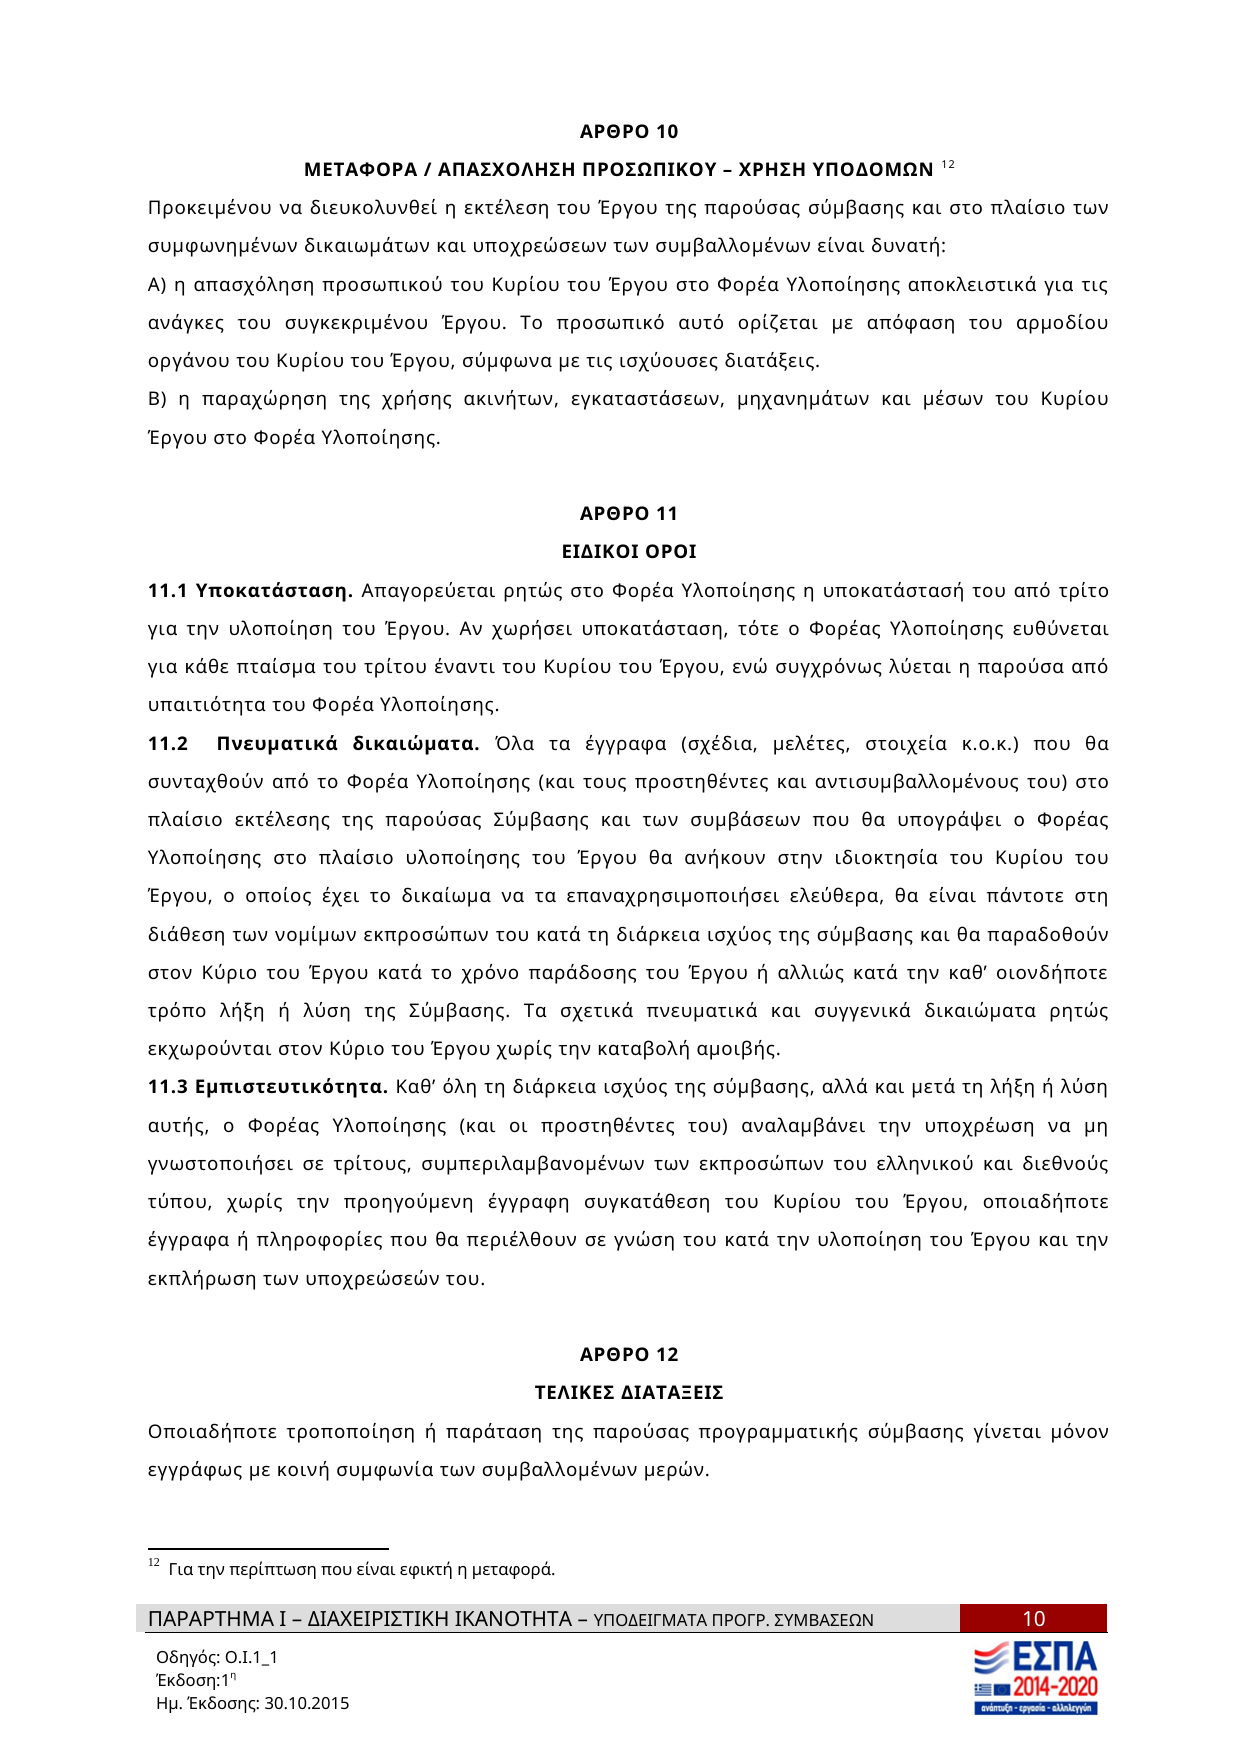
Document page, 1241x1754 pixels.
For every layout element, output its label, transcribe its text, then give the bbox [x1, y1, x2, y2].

text Προκειμένου να διευκολυνθεί η εκτέλεση του Έργου της παρούσας σύμβασης και στο πλαίσιο των συμφωνημένων δικαιωμάτων και υποχρεώσεων των συμβαλλομένων είναι δυνατή: [148, 194, 1110, 258]
text Α) η απασχόληση προσωπικού του Κυρίου του Έργου στο Φορέα Υλοποίησης αποκλειστικά για τις ανάγκες του συγκεκριμένου Έργου. Το προσωπικό αυτό ορίζεται με απόφαση του αρμοδίου οργάνου του Κυρίου του Έργου, σύμφωνα με τις ισχύουσες διατάξεις. [148, 271, 1110, 373]
text ΑΡΘΡΟ 11 [148, 500, 1110, 526]
picture [971, 1639, 1101, 1717]
text Β) η παραχώρηση της χρήσης ακινήτων, εγκαταστάσεων, μηχανημάτων και μέσων του Κυρίου Έργου στο Φορέα Υλοποίησης. [148, 386, 1110, 449]
text ΤΕΛΙΚΕΣ ΔΙΑΤΑΞΕΙΣ [148, 1380, 1110, 1405]
text Οποιαδήποτε τροποποίηση ή παράταση της παρούσας προγραμματικής σύμβασης γίνεται μόνον εγγράφως με κοινή συμφωνία των συμβαλλομένων μερών. [148, 1418, 1110, 1482]
text ΑΡΘΡΟ 12 [148, 1341, 1110, 1367]
text 11.1 Υποκατάσταση. Απαγορεύεται ρητώς στο Φορέα Υλοποίησης η υποκατάστασή του από τρίτο για την υλοποίηση του Έργου. Αν χωρήσει υποκατάσταση, τότε ο Φορέας Υλοποίησης ευθύνεται για κάθε πταίσμα του τρίτου έναντι του Κυρίου του Έργου, ενώ συγχρόνως λύεται η παρούσα από υπαιτιότητα του Φορέα Υλοποίησης. [148, 577, 1110, 717]
text ΕΙΔΙΚΟΙ ΟΡΟΙ [148, 539, 1110, 564]
text ΑΡΘΡΟ 10 [148, 118, 1110, 144]
text ΜΕΤΑΦΟΡΑ / ΑΠΑΣΧΟΛΗΣΗ ΠΡΟΣΩΠΙΚΟΥ – ΧΡΗΣΗ ΥΠΟΔΟΜΩΝ [148, 156, 1110, 182]
text 11.2 Πνευματικά δικαιώματα. Όλα τα έγγραφα (σχέδια, μελέτες, στοιχεία κ.ο.κ.) που θα συνταχθούν από το Φορέα Υλοποίησης (και τους προστηθέντες και αντισυμβαλλομένους του) στο πλαίσιο εκτέλεσης της παρούσας Σύμβασης και των συμβάσεων που θα υπογράψει ο Φορέας Υλοποίησης στο πλαίσιο υλοποίησης του Έργου θα ανήκουν στην ιδιοκτησία του Κυρίου του Έργου, ο οποίος έχει το δικαίωμα να τα επαναχρησιμοποιήσει ελεύθερα, θα είναι πάντοτε στη διάθεση των νομίμων εκπροσώπων του κατά τη διάρκεια ισχύος της σύμβασης και θα παραδοθούν στον Κύριο του Έργου κατά το χρόνο παράδοσης του Έργου ή αλλιώς κατά την καθ’ οιονδήποτε τρόπο λήξη ή λύση της Σύμβασης. Τα σχετικά πνευματικά και συγγενικά δικαιώματα ρητώς εκχωρούνται στον Κύριο του Έργου χωρίς την καταβολή αμοιβής. [148, 730, 1110, 1061]
text 11.3 Εμπιστευτικότητα. Καθ’ όλη τη διάρκεια ισχύος της σύμβασης, αλλά και μετά τη λήξη ή λύση αυτής, ο Φορέας Υλοποίησης (και οι προστηθέντες του) αναλαμβάνει την υποχρέωση να μη γνωστοποιήσει σε τρίτους, συμπεριλαμβανομένων των εκπροσώπων του ελληνικού και διεθνούς τύπου, χωρίς την προηγούμενη έγγραφη συγκατάθεση του Κυρίου του Έργου, οποιαδήποτε έγγραφα ή πληροφορίες που θα περιέλθουν σε γνώση του κατά την υλοποίηση του Έργου και την εκπλήρωση των υποχρεώσεών του. [148, 1074, 1110, 1291]
